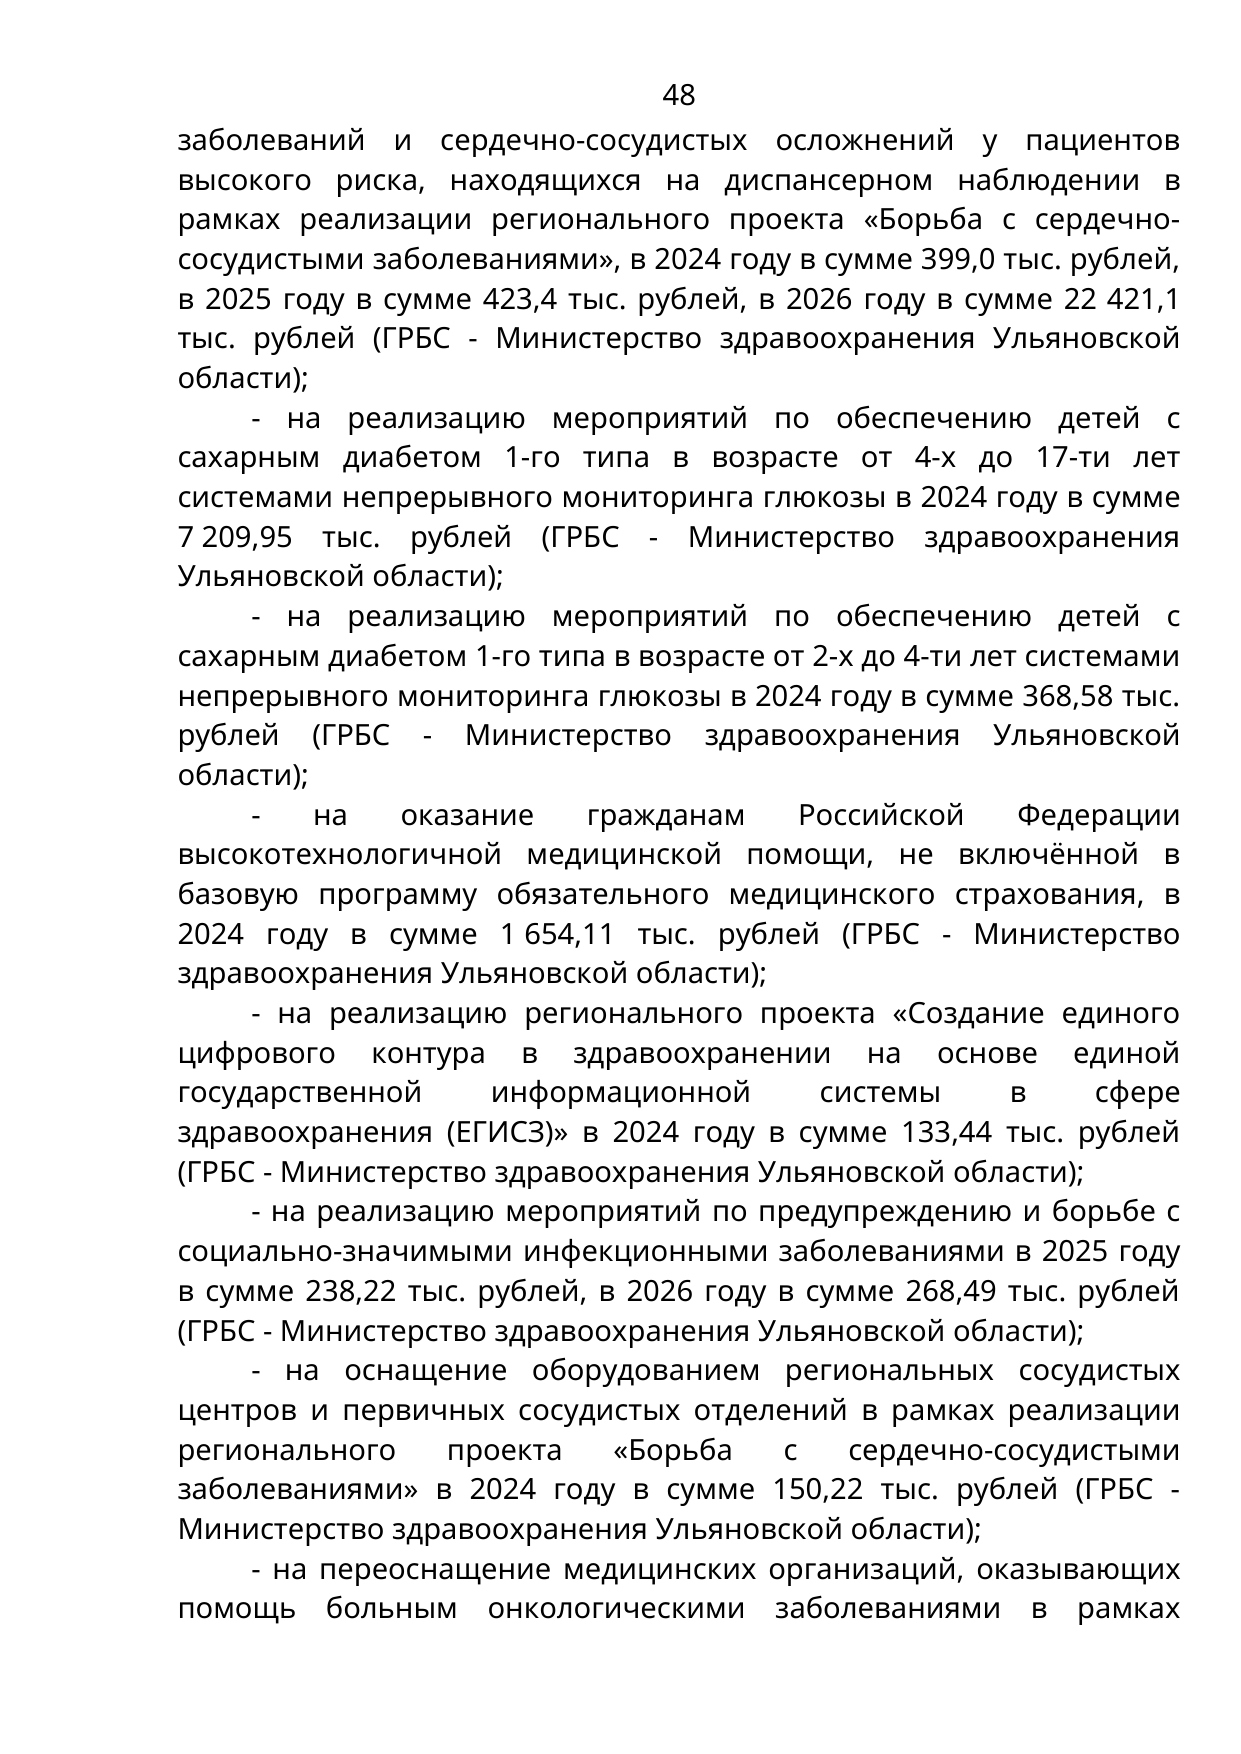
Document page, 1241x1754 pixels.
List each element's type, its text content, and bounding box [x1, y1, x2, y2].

list - на реализацию мероприятий по обеспечению детей с сахарным диабетом 1-го типа в возрасте от 2-х до 4-ти лет системами непрерывного мониторинга глюкозы в 2024 году в сумме 368,58 тыс. рублей (ГРБС - Министерство здравоохранения Ульяновской области); [177, 595, 1181, 794]
list - на реализацию регионального проекта «Создание единого цифрового контура в здравоохранении на основе единой государственной информационной системы в сфере здравоохранения (ЕГИСЗ)» в 2024 году в сумме 133,44 тыс. рублей (ГРБС - Министерство здравоохранения Ульяновской области); [177, 992, 1181, 1191]
list - на оказание гражданам Российской Федерации высокотехнологичной медицинской помощи, не включённой в базовую программу обязательного медицинского страхования, в 2024 году в сумме 1 654,11 тыс. рублей (ГРБС - Министерство здравоохранения Ульяновской области); [177, 794, 1181, 992]
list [177, 1547, 1189, 1629]
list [177, 119, 1189, 397]
list - на реализацию мероприятий по предупреждению и борьбе с социально-значимыми инфекционными заболеваниями в 2025 году в сумме 238,22 тыс. рублей, в 2026 году в сумме 268,49 тыс. рублей (ГРБС - Министерство здравоохранения Ульяновской области); [177, 1191, 1181, 1349]
list - на реализацию мероприятий по обеспечению детей с сахарным диабетом 1-го типа в возрасте от 4-х до 17-ти лет системами непрерывного мониторинга глюкозы в 2024 году в сумме 7 209,95 тыс. рублей (ГРБС - Министерство здравоохранения Ульяновской области); [177, 397, 1181, 595]
list - на оснащение оборудованием региональных сосудистых центров и первичных сосудистых отделений в рамках реализации регионального проекта «Борьба с сердечно-сосудистыми заболеваниями» в 2024 году в сумме 150,22 тыс. рублей (ГРБС - Министерство здравоохранения Ульяновской области); [177, 1349, 1181, 1547]
